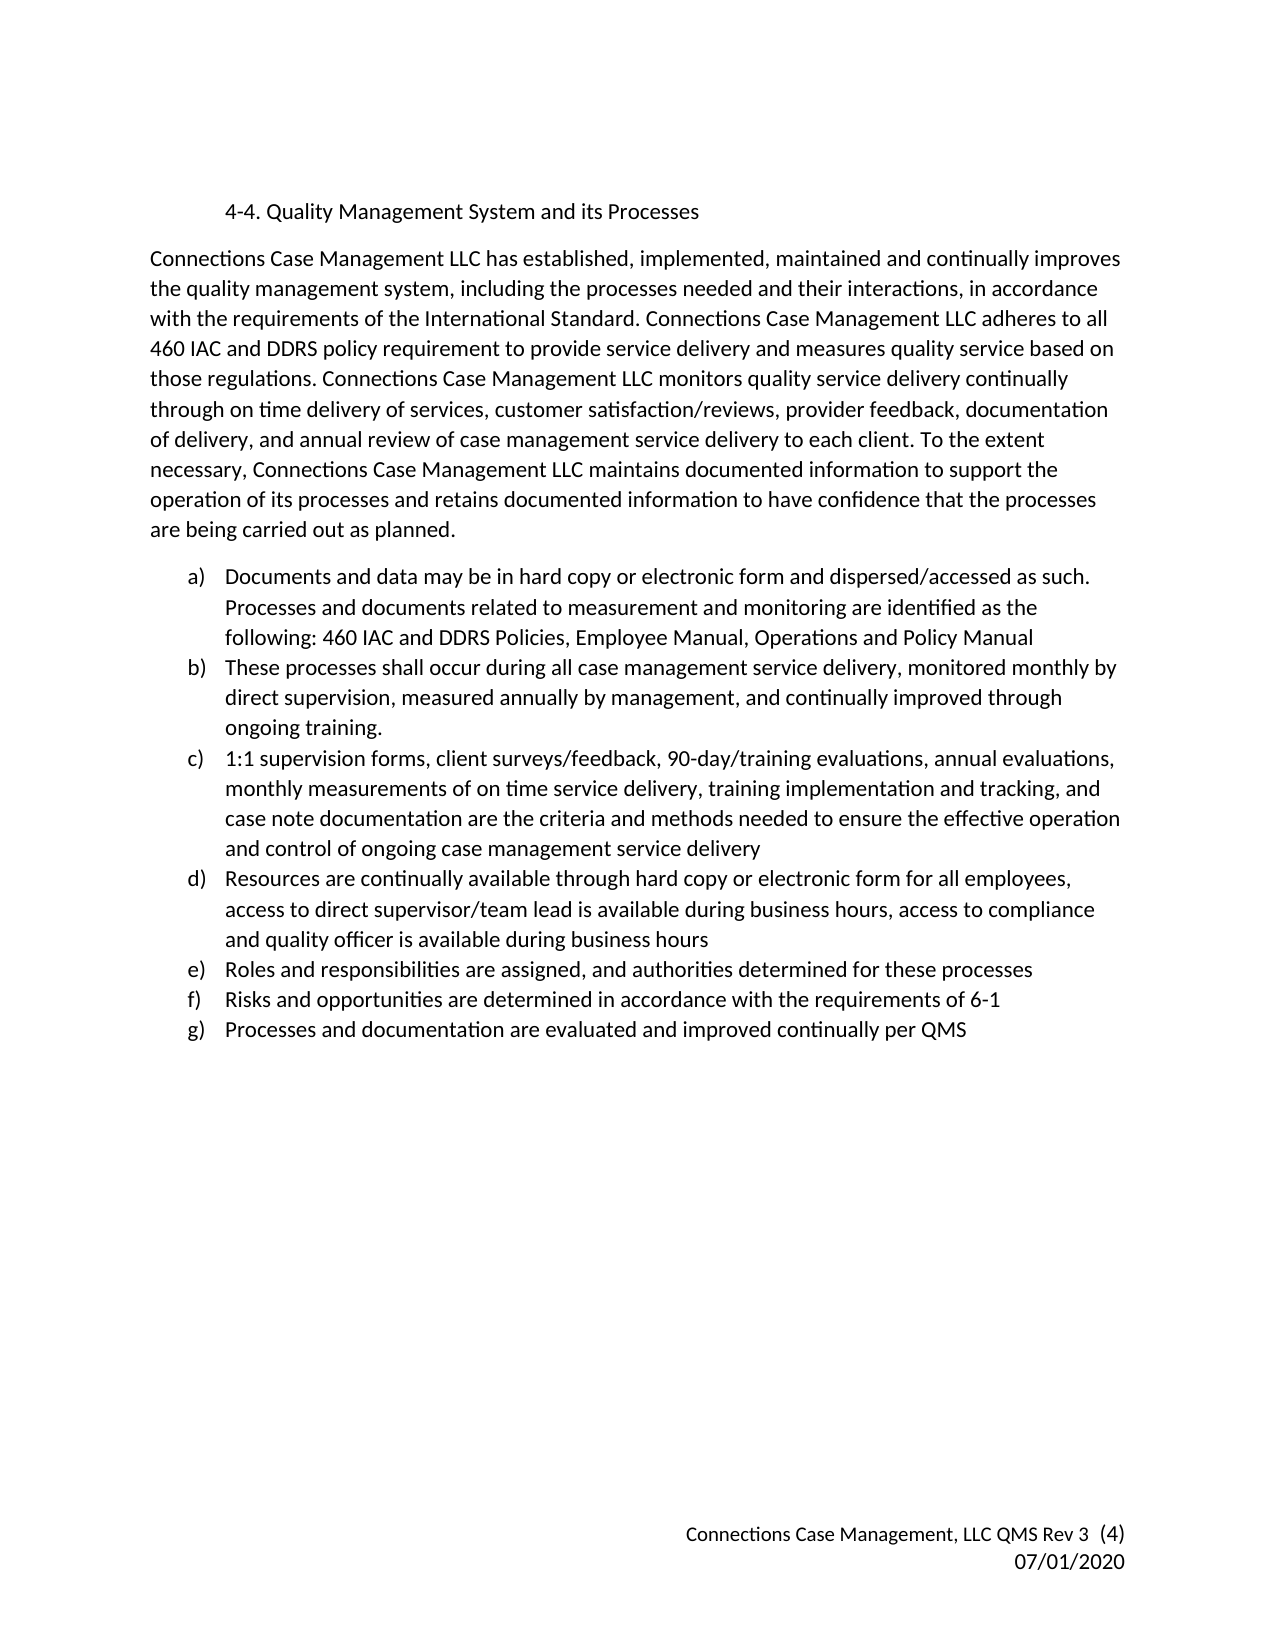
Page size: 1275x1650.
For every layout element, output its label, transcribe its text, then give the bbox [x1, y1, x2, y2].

list These processes shall occur during all case management service delivery, monitored monthly by direct supervision, measured annually by management, and continually improved through ongoing training. [187, 653, 1125, 742]
list Resources are continually available through hard copy or electronic form for all employees, access to direct supervisor/team lead is available during business hours, access to compliance and quality officer is available during business hours [187, 864, 1125, 953]
text Connections Case Management LLC has established, implemented, maintained and continually improves the quality management system, including the processes needed and their interactions, in accordance with the requirements of the International Standard. Connections Case Management LLC adheres to all 460 IAC and DDRS policy requirement to provide service delivery and measures quality service based on those regulations. Connections Case Management LLC monitors quality service delivery continually through on time delivery of services, customer satisfaction/reviews, provider feedback, documentation of delivery, and annual review of case management service delivery to each client. To the extent necessary, Connections Case Management LLC maintains documented information to support the operation of its processes and retains documented information to have confidence that the processes are being carried out as planned. [150, 244, 1125, 544]
list Processes and documentation are evaluated and improved continually per QMS [187, 1016, 1125, 1044]
list Risks and opportunities are determined in accordance with the requirements of 6-1 [187, 985, 1125, 1013]
list Roles and responsibilities are assigned, and authorities determined for these processes [187, 955, 1125, 983]
list 1:1 supervision forms, client surveys/feedback, 90-day/training evaluations, annual evaluations, monthly measurements of on time service delivery, training implementation and tracking, and case note documentation are the criteria and methods needed to ensure the effective operation and control of ongoing case management service delivery [187, 744, 1125, 862]
text 4-4. Quality Management System and its Processes [150, 197, 1125, 225]
list Documents and data may be in hard copy or electronic form and dispersed/accessed as such. Processes and documents related to measurement and monitoring are identified as the following: 460 IAC and DDRS Policies, Employee Manual, Operations and Policy Manual [187, 562, 1125, 651]
